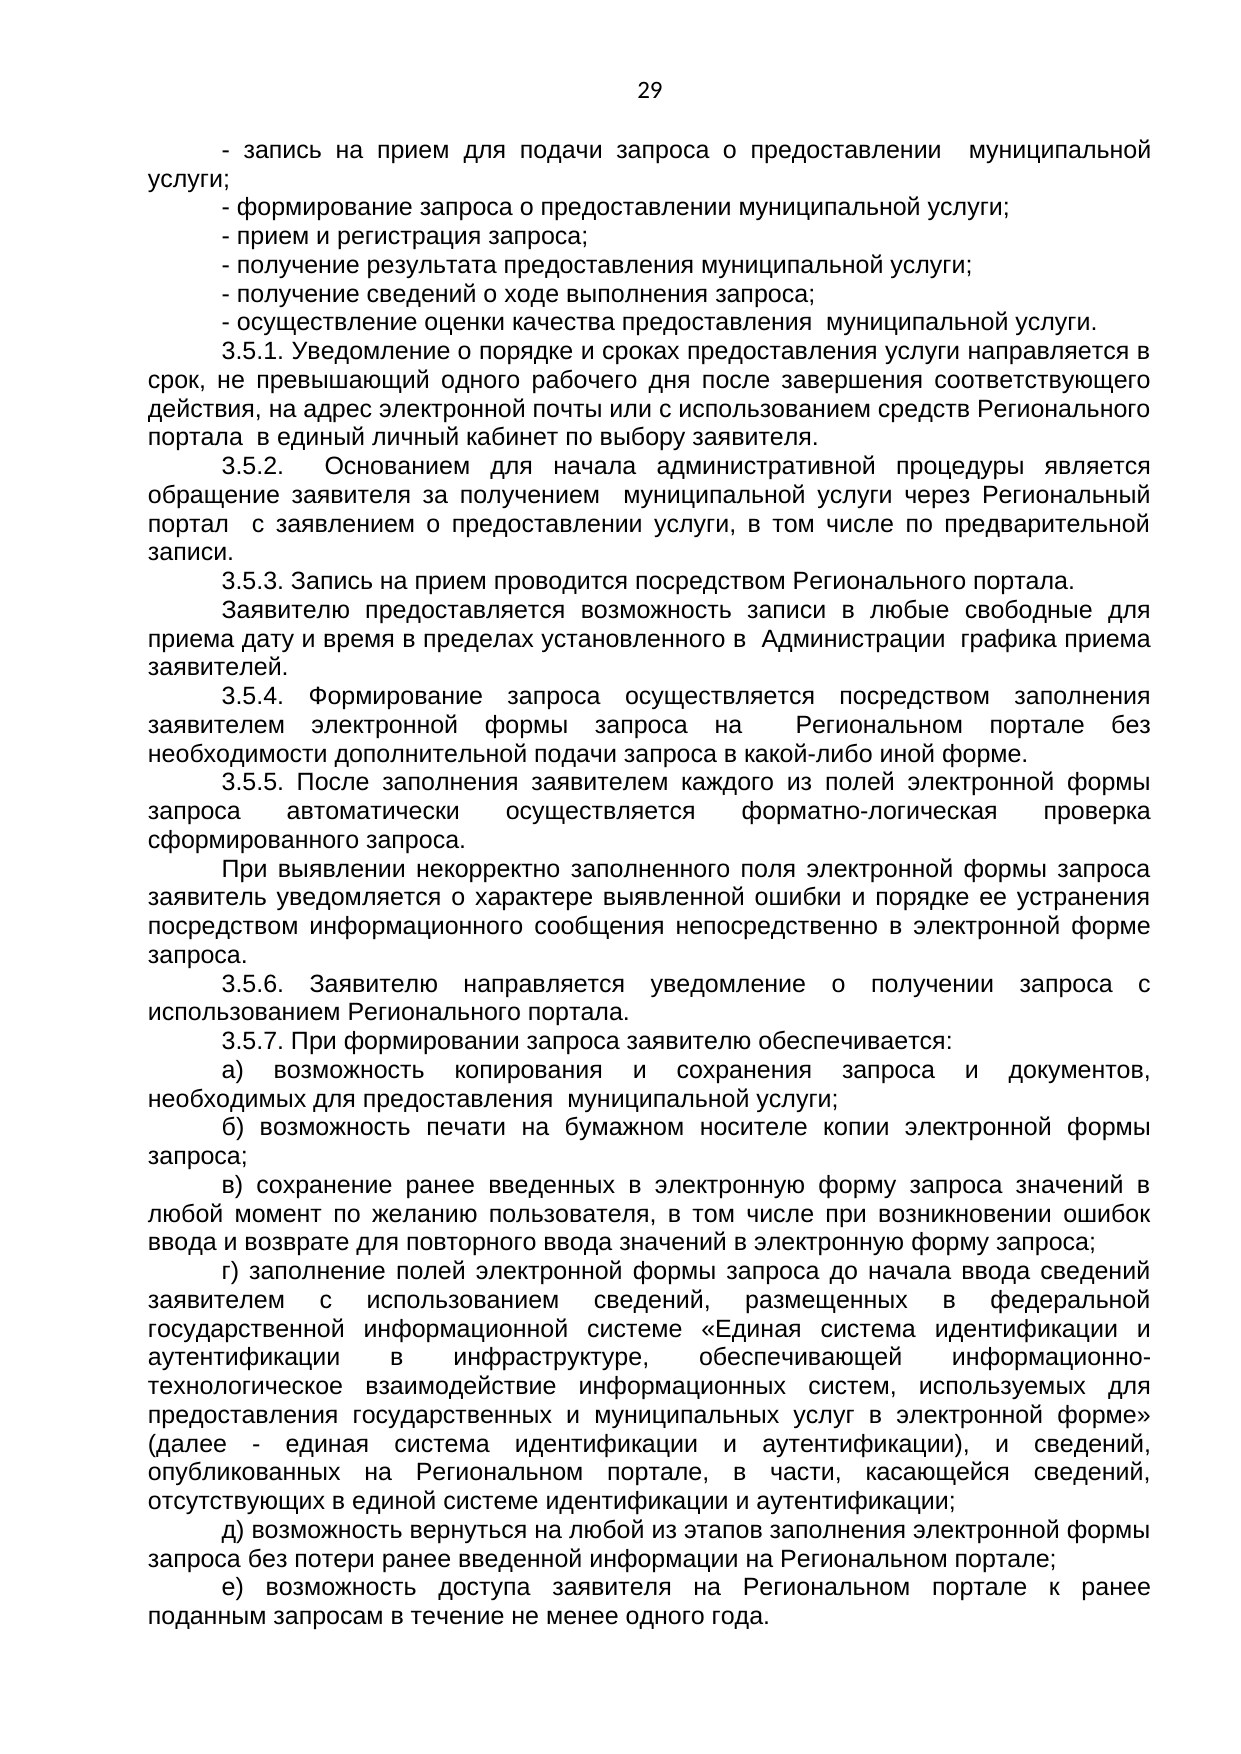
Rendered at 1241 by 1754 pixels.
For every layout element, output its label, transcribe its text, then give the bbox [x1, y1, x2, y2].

text При выявлении некорректно заполненного поля электронной формы запроса заявитель уведомляется о характере выявленной ошибки и порядке ее устранения посредством информационного сообщения непосредственно в электронной форме запроса. [148, 854, 1152, 969]
text - прием и регистрация запроса; [148, 221, 1152, 250]
text в) сохранение ранее введенных в электронную форму запроса значений в любой момент по желанию пользователя, в том числе при возникновении ошибок ввода и возврате для повторного ввода значений в электронную форму запроса; [148, 1170, 1152, 1256]
text 3.5.2. Основанием для начала административной процедуры является обращение заявителя за получением муниципальной услуги через Региональный портал с заявлением о предоставлении услуги, в том числе по предварительной записи. [148, 451, 1152, 566]
text 3.5.4. Формирование запроса осуществляется посредством заполнения заявителем электронной формы запроса на Региональном портале без необходимости дополнительной подачи запроса в какой-либо иной форме. [148, 681, 1152, 767]
text е) возможность доступа заявителя на Региональном портале к ранее поданным запросам в течение не менее одного года. [148, 1572, 1152, 1630]
text - формирование запроса о предоставлении муниципальной услуги; [148, 192, 1152, 221]
text д) возможность вернуться на любой из этапов заполнения электронной формы запроса без потери ранее введенной информации на Региональном портале; [148, 1515, 1152, 1572]
text - получение результата предоставления муниципальной услуги; [148, 250, 1152, 279]
text 3.5.7. При формировании запроса заявителю обеспечивается: [148, 1026, 1152, 1055]
text 3.5.3. Запись на прием проводится посредством Регионального портала. [148, 566, 1152, 595]
text Заявителю предоставляется возможность записи в любые свободные для приема дату и время в пределах установленного в Администрации графика приема заявителей. [148, 595, 1152, 681]
text 3.5.1. Уведомление о порядке и сроках предоставления услуги направляется в срок, не превышающий одного рабочего дня после завершения соответствующего действия, на адрес электронной почты или с использованием средств Регионального портала в единый личный кабинет по выбору заявителя. [148, 336, 1152, 451]
text б) возможность печати на бумажном носителе копии электронной формы запроса; [148, 1112, 1152, 1170]
text г) заполнение полей электронной формы запроса до начала ввода сведений заявителем с использованием сведений, размещенных в федеральной государственной информационной системе «Единая система идентификации и аутентификации в инфраструктуре, обеспечивающей информационно-технологическое взаимодействие информационных систем, используемых для предоставления государственных и муниципальных услуг в электронной форме» (далее - единая система идентификации и аутентификации), и сведений, опубликованных на Региональном портале, в части, касающейся сведений, отсутствующих в единой системе идентификации и аутентификации; [148, 1256, 1152, 1515]
text 3.5.6. Заявителю направляется уведомление о получении запроса с использованием Регионального портала. [148, 969, 1152, 1026]
text - осуществление оценки качества предоставления муниципальной услуги. [148, 307, 1152, 336]
text - получение сведений о ходе выполнения запроса; [148, 279, 1152, 307]
text а) возможность копирования и сохранения запроса и документов, необходимых для предоставления муниципальной услуги; [148, 1055, 1152, 1112]
text - запись на прием для подачи запроса о предоставлении муниципальной услуги; [148, 135, 1152, 192]
text 3.5.5. После заполнения заявителем каждого из полей электронной формы запроса автоматически осуществляется форматно-логическая проверка сформированного запроса. [148, 767, 1152, 854]
